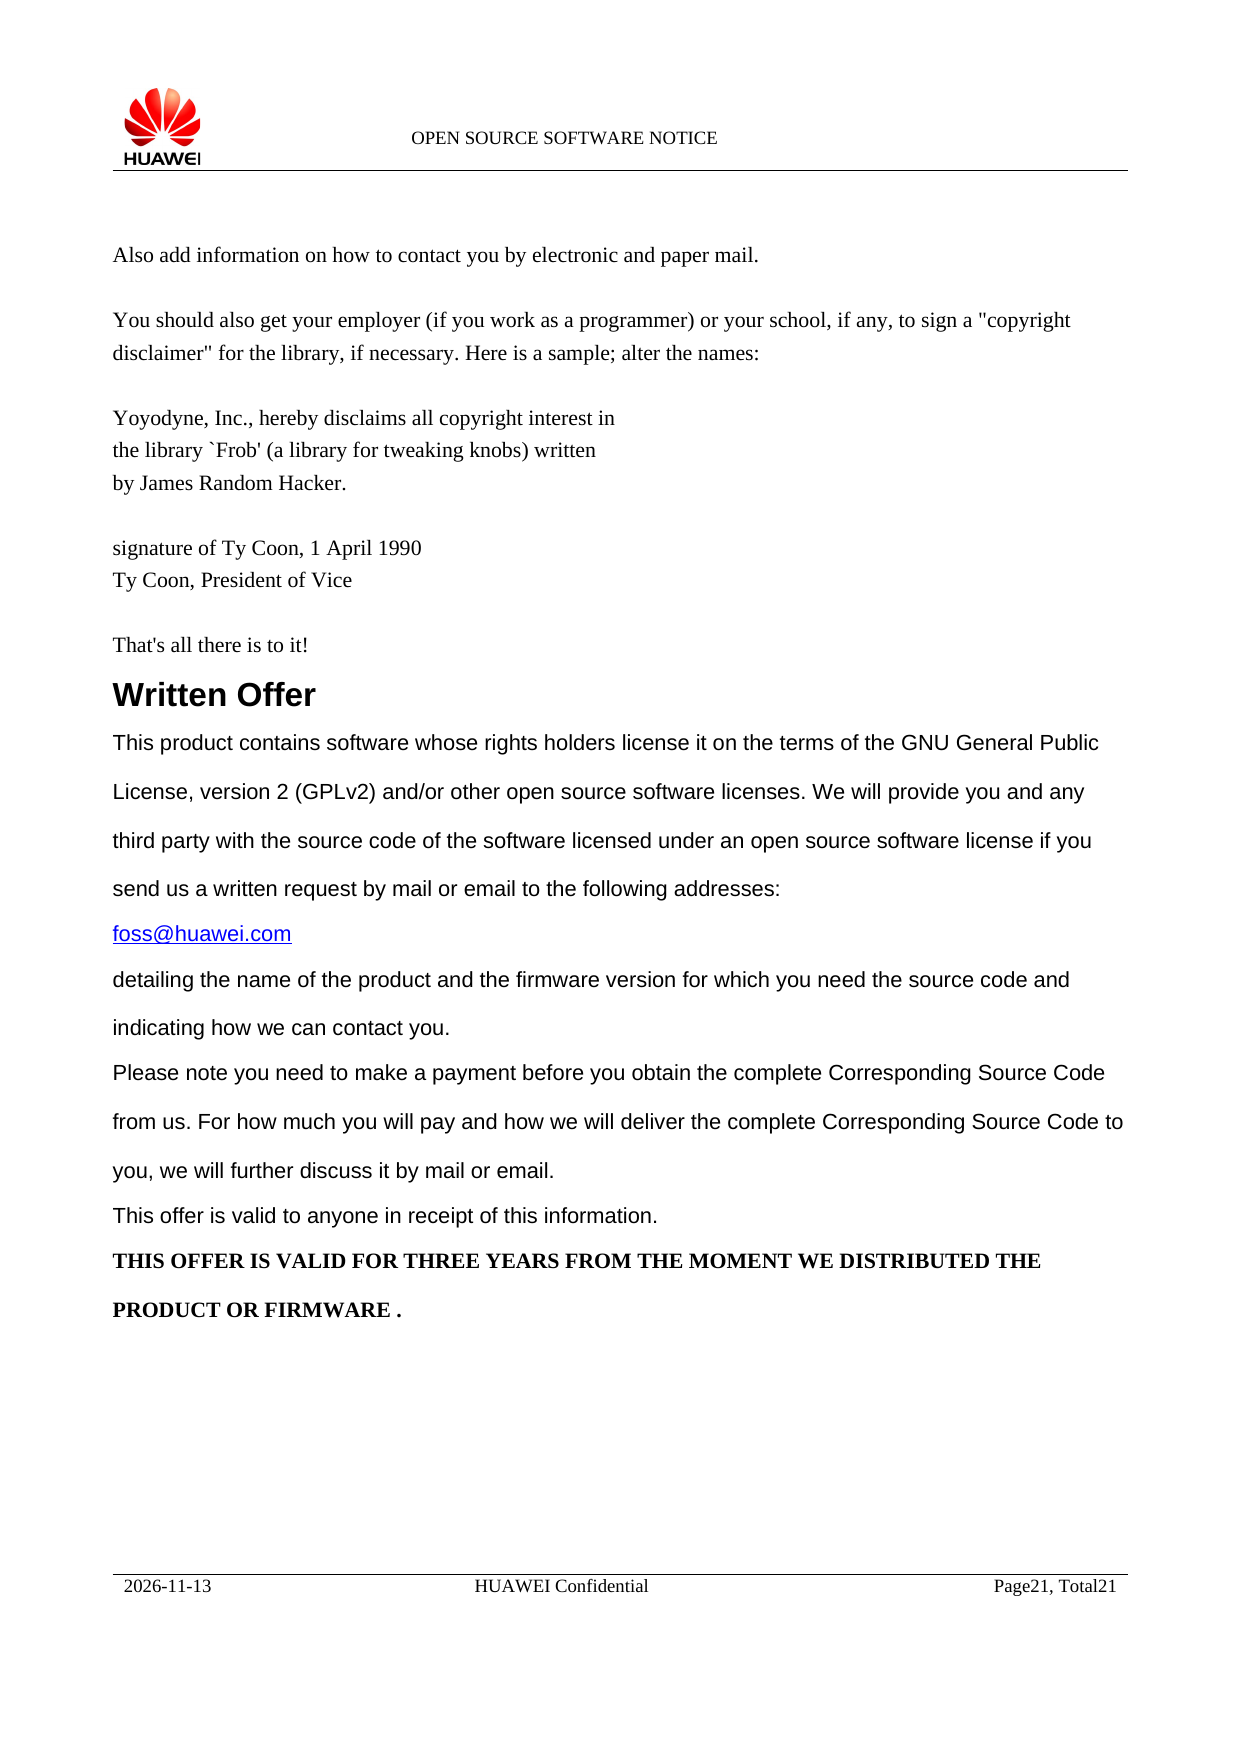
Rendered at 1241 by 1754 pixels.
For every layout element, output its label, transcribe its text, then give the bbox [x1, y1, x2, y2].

picture [124, 88, 201, 165]
text Written Offer [112, 661, 1128, 726]
text foss@huawei.com [112, 918, 1128, 950]
text Please note you need to make a payment before you obtain the complete Corresponding Source Code from us. For how much you will pay and how we will deliver the complete Corresponding Source Code to you, we will further discuss it by mail or email. [112, 1057, 1128, 1187]
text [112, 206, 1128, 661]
text detailing the name of the product and the firmware version for which you need the source code and indicating how we can contact you. [112, 963, 1128, 1044]
text This product contains software whose rights holders license it on the terms of the GNU General Public License, version 2 (GPLv2) and/or other open source software licenses. We will provide you and any third party with the source code of the software licensed under an open source software license if you send us a written request by mail or email to the following addresses: [112, 726, 1128, 905]
text This offer is valid for three years from the moment we distributed the product or firmware . [112, 1244, 1128, 1326]
text This offer is valid to anyone in receipt of this information. [112, 1199, 1128, 1232]
